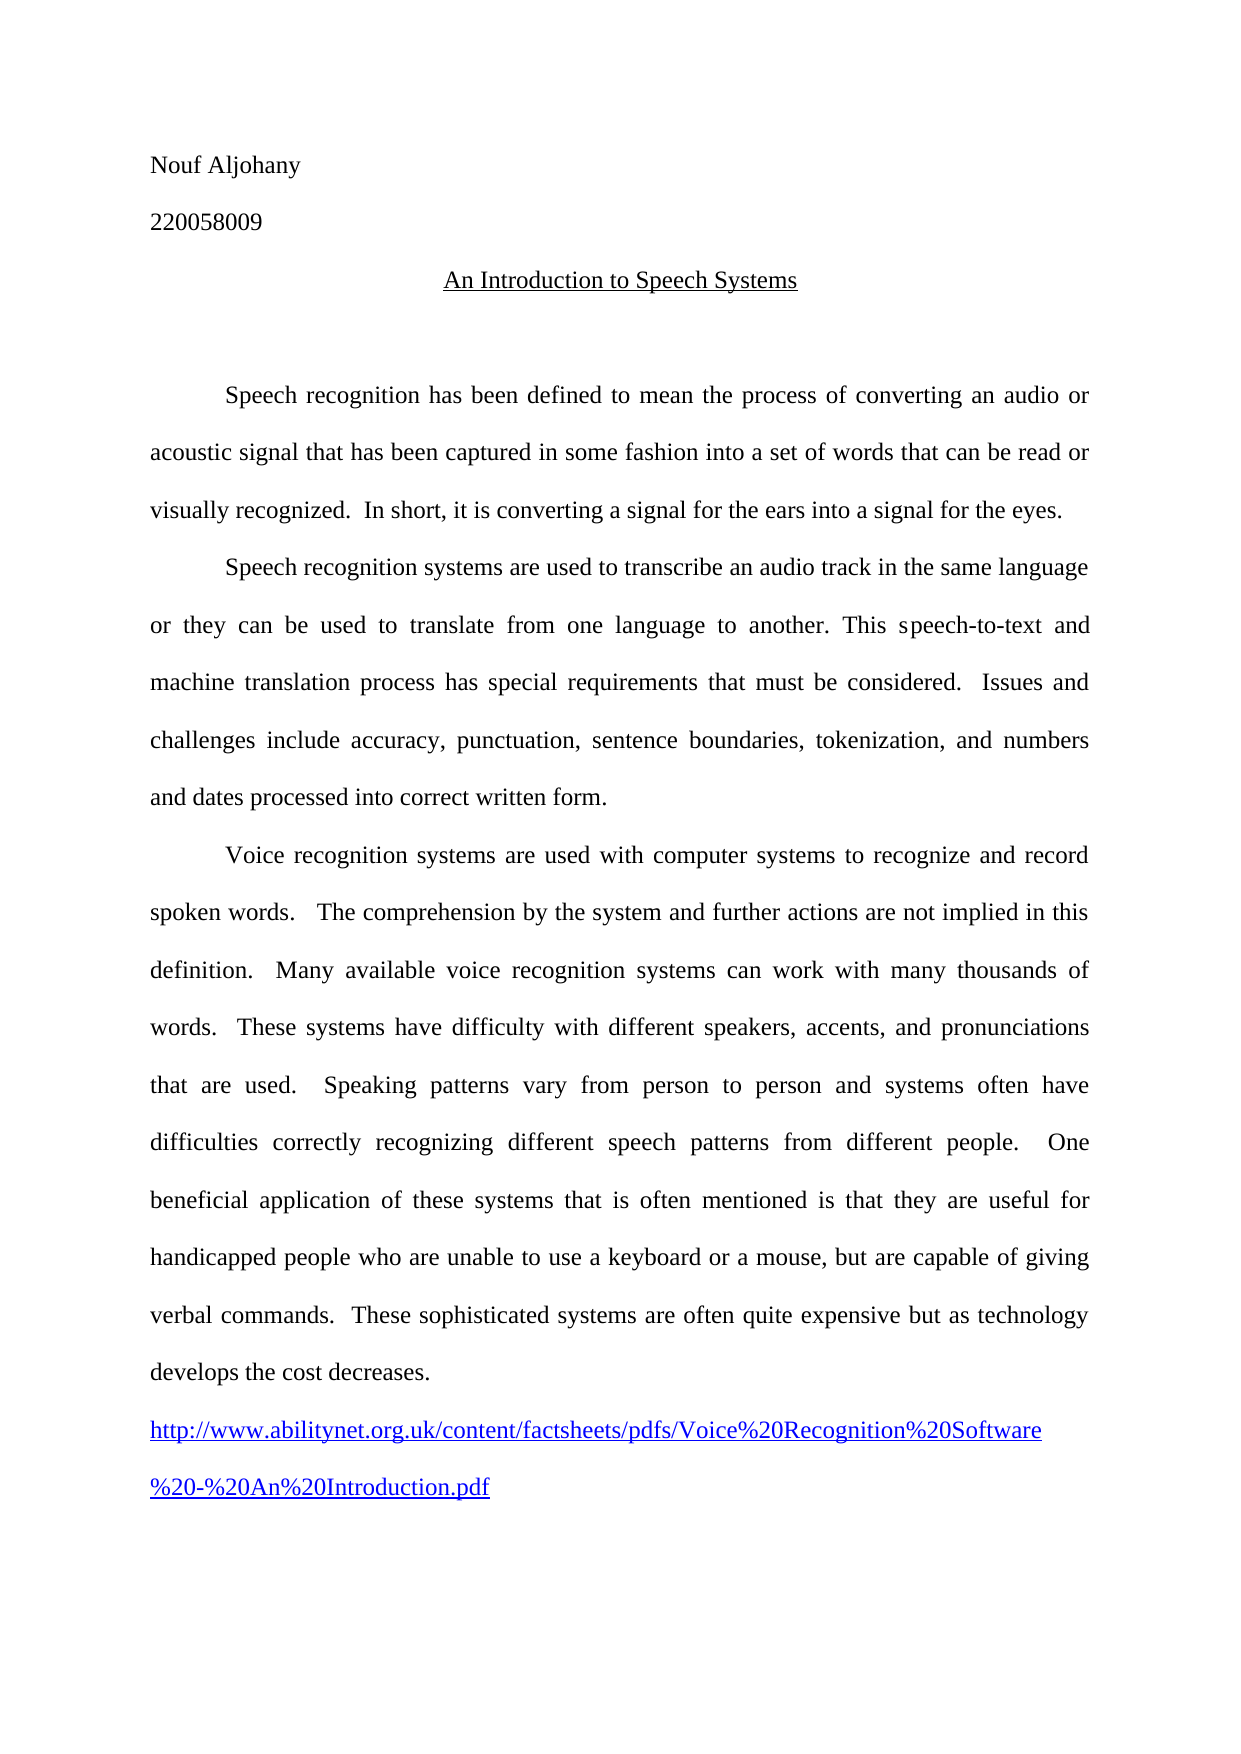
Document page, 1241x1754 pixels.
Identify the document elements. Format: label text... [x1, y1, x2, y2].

text 220058009 [150, 207, 1090, 236]
text Voice recognition systems are used with computer systems to recognize and record spoken words. The comprehension by the system and further actions are not implied in this definition. Many available voice recognition systems can work with many thousands of words. These systems have difficulty with different speakers, accents, and pronunciations that are used. Speaking patterns vary from person to person and systems often have difficulties correctly recognizing different speech patterns from different people. One beneficial application of these systems that is often mentioned is that they are useful for handicapped people who are unable to use a keyboard or a mouse, but are capable of giving verbal commands. These sophisticated systems are often quite expensive but as technology develops the cost decreases. [150, 840, 1090, 1386]
text An Introduction to Speech Systems [150, 265, 1090, 294]
text Speech recognition has been defined to mean the process of converting an audio or acoustic signal that has been captured in some fashion into a set of words that can be read or visually recognized. In short, it is converting a signal for the ears into a signal for the eyes. [150, 380, 1090, 524]
text Nouf Aljohany [150, 150, 1090, 179]
text Speech recognition systems are used to transcribe an audio track in the same language or they can be used to translate from one language to another. This speech-to-text and machine translation process has special requirements that must be considered. Issues and challenges include accuracy, punctuation, sentence boundaries, tokenization, and numbers and dates processed into correct written form. [150, 552, 1090, 811]
text http://www.abilitynet.org.uk/content/factsheets/pdfs/Voice%20Recognition%20Software%20-%20An%20Introduction.pdf [150, 1415, 1090, 1501]
